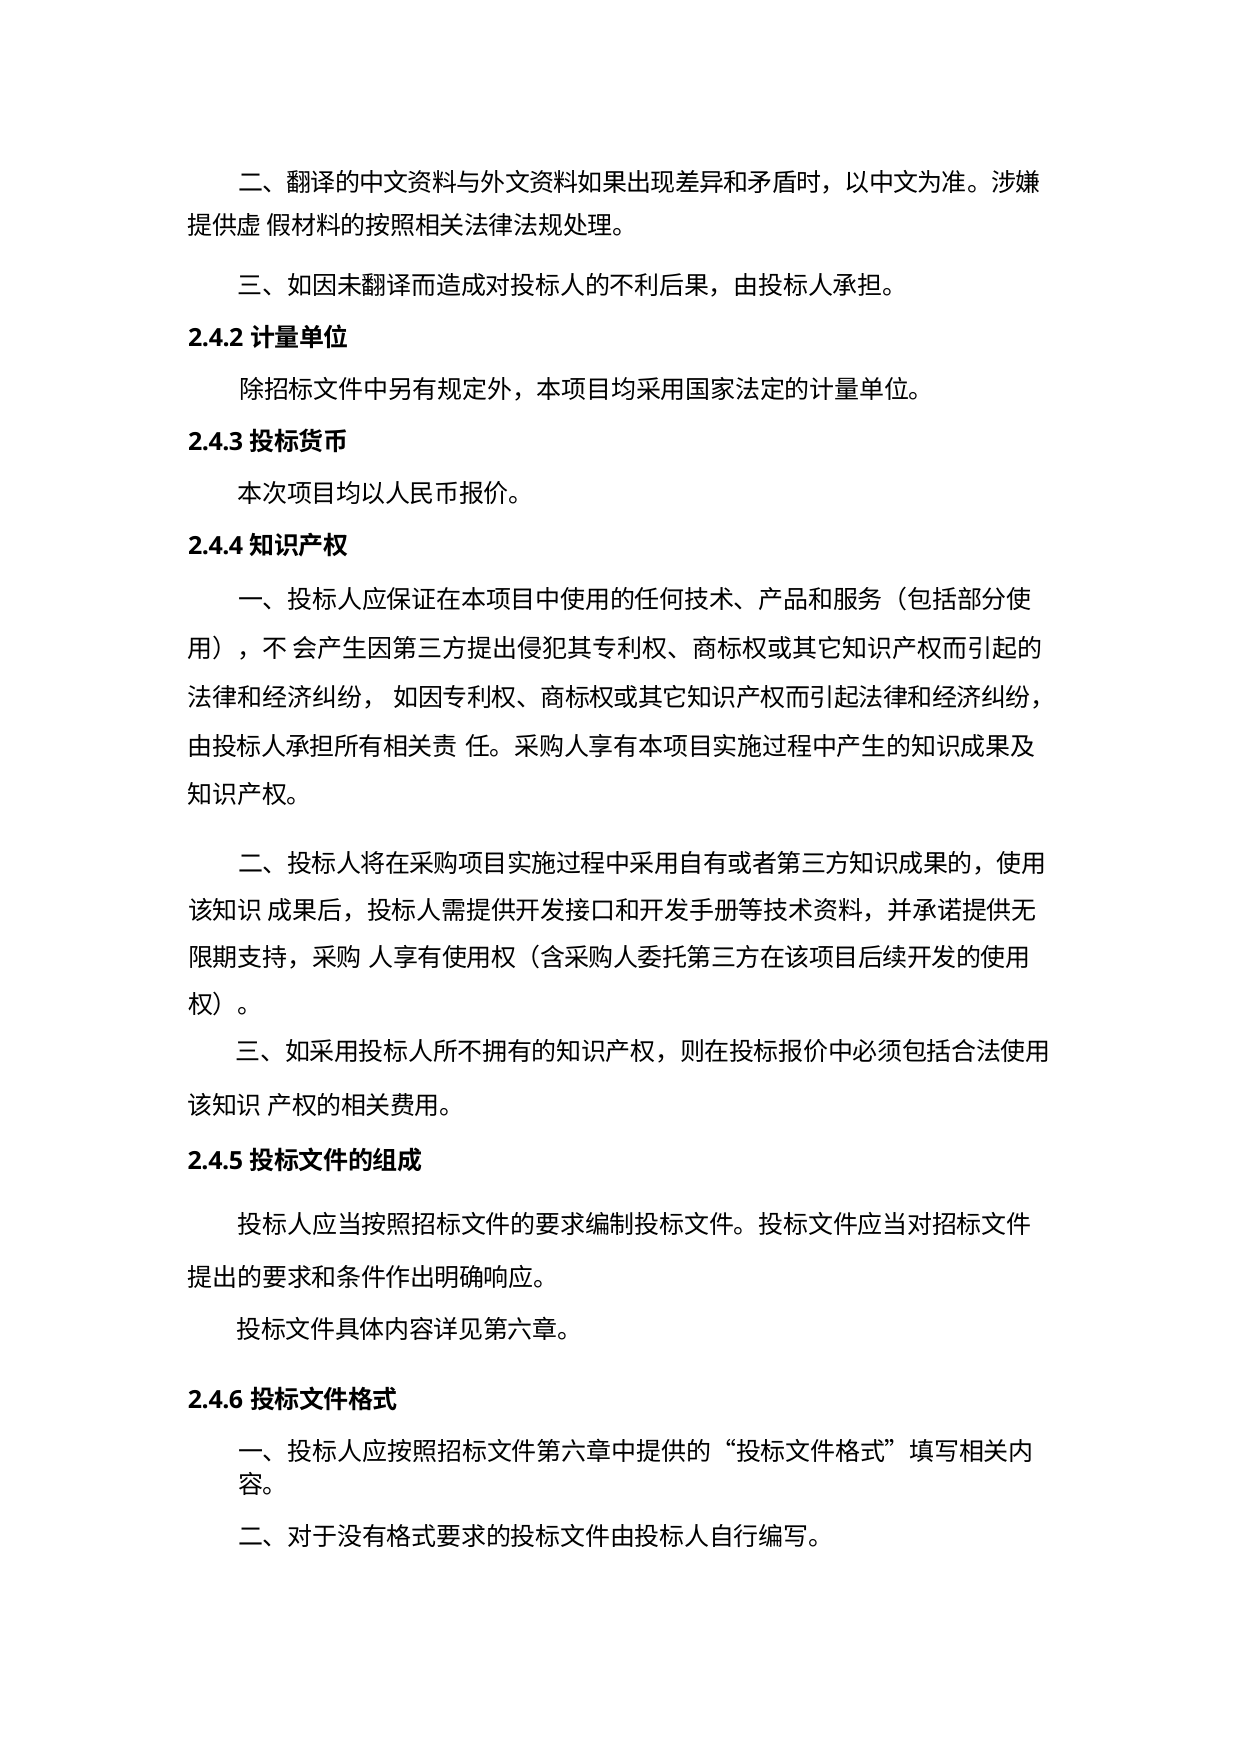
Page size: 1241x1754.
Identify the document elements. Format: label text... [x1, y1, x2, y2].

text 二、对于没有格式要求的投标文件由投标人自行编写。 [238, 1519, 1053, 1552]
text 2.4.6 投标文件格式 [188, 1382, 1053, 1415]
text 一、投标人应按照招标文件第六章中提供的“投标文件格式”填写相关内容。 [238, 1434, 1053, 1500]
text 二、翻译的中文资料与外文资料如果出现差异和矛盾时，以中文为准。涉嫌提供虚 假材料的按照相关法律法规处理。 [188, 162, 1046, 242]
text 2.4.4 知识产权 [188, 528, 1053, 561]
text 三、如采用投标人所不拥有的知识产权，则在投标报价中必须包括合法使用该知识 产权的相关费用。 [187, 1031, 1053, 1122]
text 2.4.3 投标货币 [188, 424, 1053, 457]
text 投标文件具体内容详见第六章。 [187, 1309, 1053, 1345]
text 三、如因未翻译而造成对投标人的不利后果，由投标人承担。 [238, 268, 1053, 301]
text 二、投标人将在采购项目实施过程中采用自有或者第三方知识成果的，使用该知识 成果后，投标人需提供开发接口和开发手册等技术资料，并承诺提供无限期支持，采购 人享有使用权（含采购人委托第三方在该项目后续开发的使用权）。 [188, 843, 1046, 1021]
text 一、投标人应保证在本项目中使用的任何技术、产品和服务（包括部分使用），不 会产生因第三方提出侵犯其专利权、商标权或其它知识产权而引起的法律和经济纠纷， 如因专利权、商标权或其它知识产权而引起法律和经济纠纷，由投标人承担所有相关责 任。采购人享有本项目实施过程中产生的知识成果及知识产权。 [187, 579, 1053, 811]
text 本次项目均以人民币报价。 [238, 476, 1053, 509]
text 除招标文件中另有规定外，本项目均采用国家法定的计量单位。 [239, 372, 1053, 405]
text 投标人应当按照招标文件的要求编制投标文件。投标文件应当对招标文件提出的要求和条件作出明确响应。 [188, 1205, 1042, 1293]
text 2.4.5 投标文件的组成 [187, 1140, 1053, 1176]
text 2.4.2 计量单位 [188, 320, 1053, 353]
